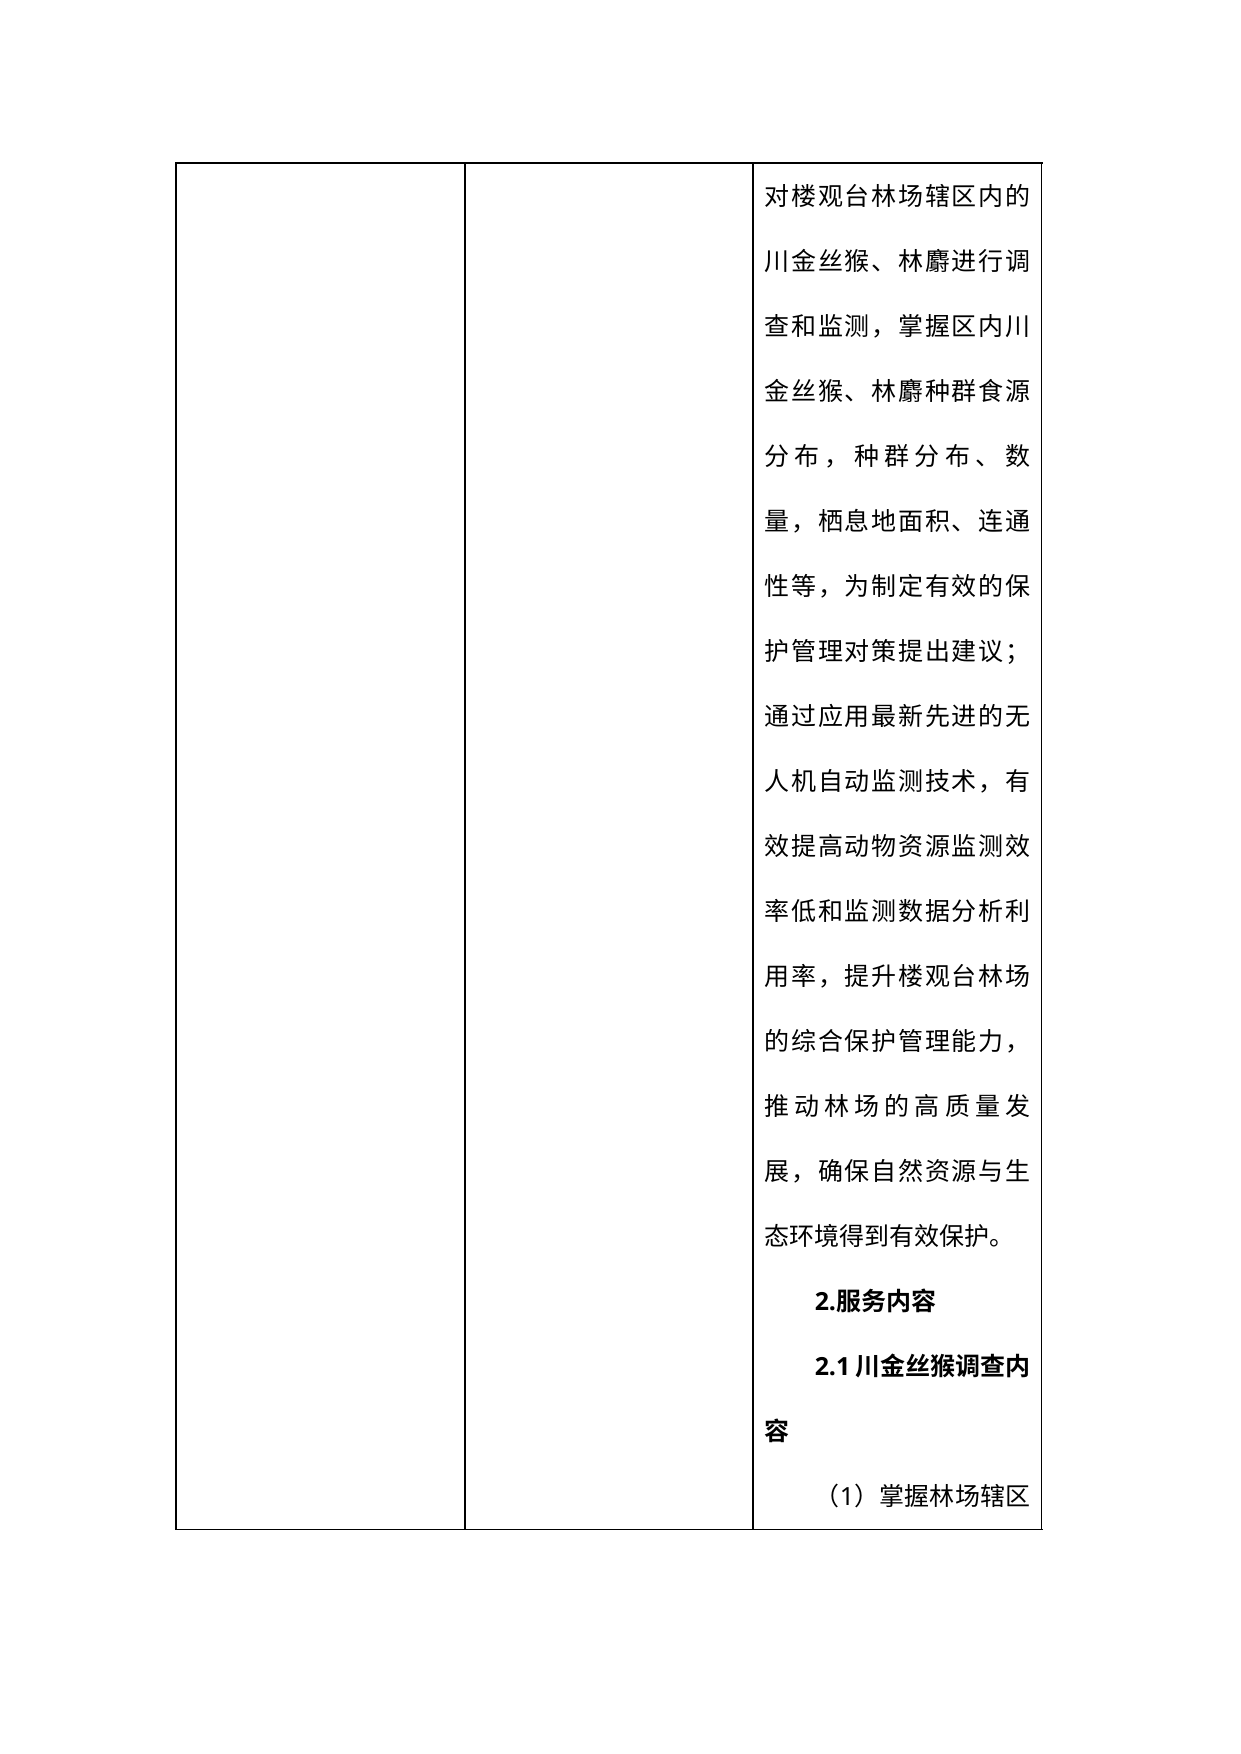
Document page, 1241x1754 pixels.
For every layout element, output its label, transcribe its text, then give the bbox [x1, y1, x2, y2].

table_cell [754, 164, 1041, 1528]
table_cell 1 [177, 164, 464, 1528]
table_cell [466, 164, 752, 1528]
